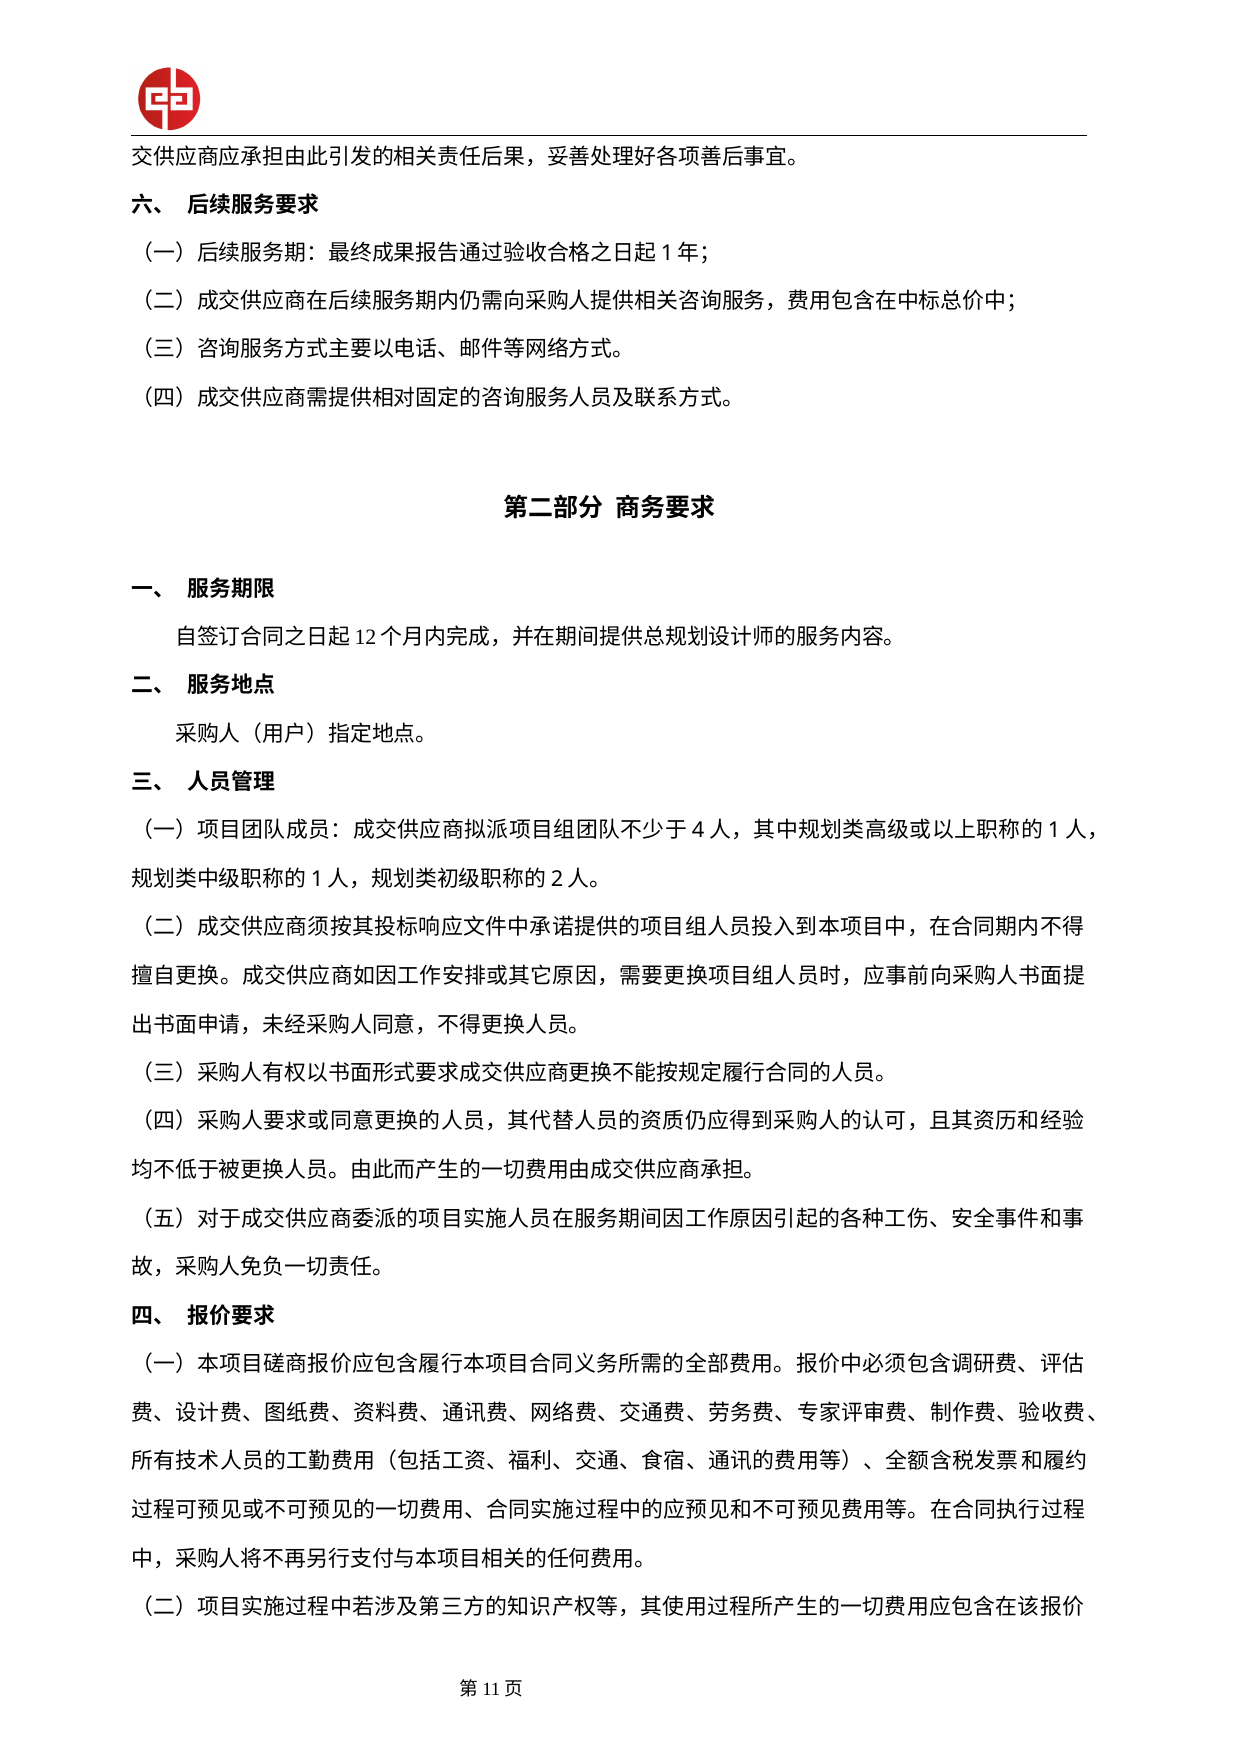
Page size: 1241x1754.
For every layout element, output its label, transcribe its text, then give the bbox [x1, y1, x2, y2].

list 成交供应商需提供相对固定的咨询服务人员及联系方式。 [131, 379, 1087, 412]
list 服务地点 [131, 667, 1087, 699]
list 对于成交供应商委派的项目实施人员在服务期间因工作原因引起的各种工伤、安全事件和事故，采购人免负一切责任。 [131, 1200, 1087, 1281]
list 后续服务要求 [131, 187, 1087, 218]
text 采购人（用户）指定地点。 [131, 715, 1087, 748]
list 成交供应商在后续服务期内仍需向采购人提供相关咨询服务，费用包含在中标总价中； [131, 283, 1087, 315]
list 咨询服务方式主要以电话、邮件等网络方式。 [131, 331, 1087, 363]
list 成交供应商须按其投标响应文件中承诺提供的项目组人员投入到本项目中，在合同期内不得擅自更换。成交供应商如因工作安排或其它原因，需要更换项目组人员时，应事前向采购人书面提出书面申请，未经采购人同意，不得更换人员。 [131, 909, 1087, 1039]
list 采购人要求或同意更换的人员，其代替人员的资质仍应得到采购人的认可，且其资历和经验均不低于被更换人员。由此而产生的一切费用由成交供应商承担。 [131, 1103, 1087, 1184]
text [131, 138, 1087, 171]
subtitle 第二部分 商务要求 [131, 473, 1087, 538]
list 服务期限 [131, 570, 1087, 603]
text 自签订合同之日起12个月内完成，并在期间提供总规划设计师的服务内容。 [131, 618, 1087, 651]
list 人员管理 [131, 763, 1087, 796]
list 后续服务期：最终成果报告通过验收合格之日起1年； [131, 234, 1087, 267]
list 采购人有权以书面形式要求成交供应商更换不能按规定履行合同的人员。 [131, 1055, 1087, 1087]
list 报价要求 [131, 1297, 1087, 1330]
list 项目团队成员：成交供应商拟派项目组团队不少于4人，其中规划类高级或以上职称的1人，规划类中级职称的1人，规划类初级职称的2人。 [131, 812, 1087, 893]
picture [131, 65, 207, 133]
list 本项目磋商报价应包含履行本项目合同义务所需的全部费用。报价中必须包含调研费、评估费、设计费、图纸费、资料费、通讯费、网络费、交通费、劳务费、专家评审费、制作费、验收费、所有技术人员的工勤费用（包括工资、福利、交通、食宿、通讯的费用等）、全额含税发票和履约过程可预见或不可预见的一切费用、合同实施过程中的应预见和不可预见费用等。在合同执行过程中，采购人将不再另行支付与本项目相关的任何费用。 [131, 1346, 1087, 1573]
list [131, 1589, 1087, 1621]
